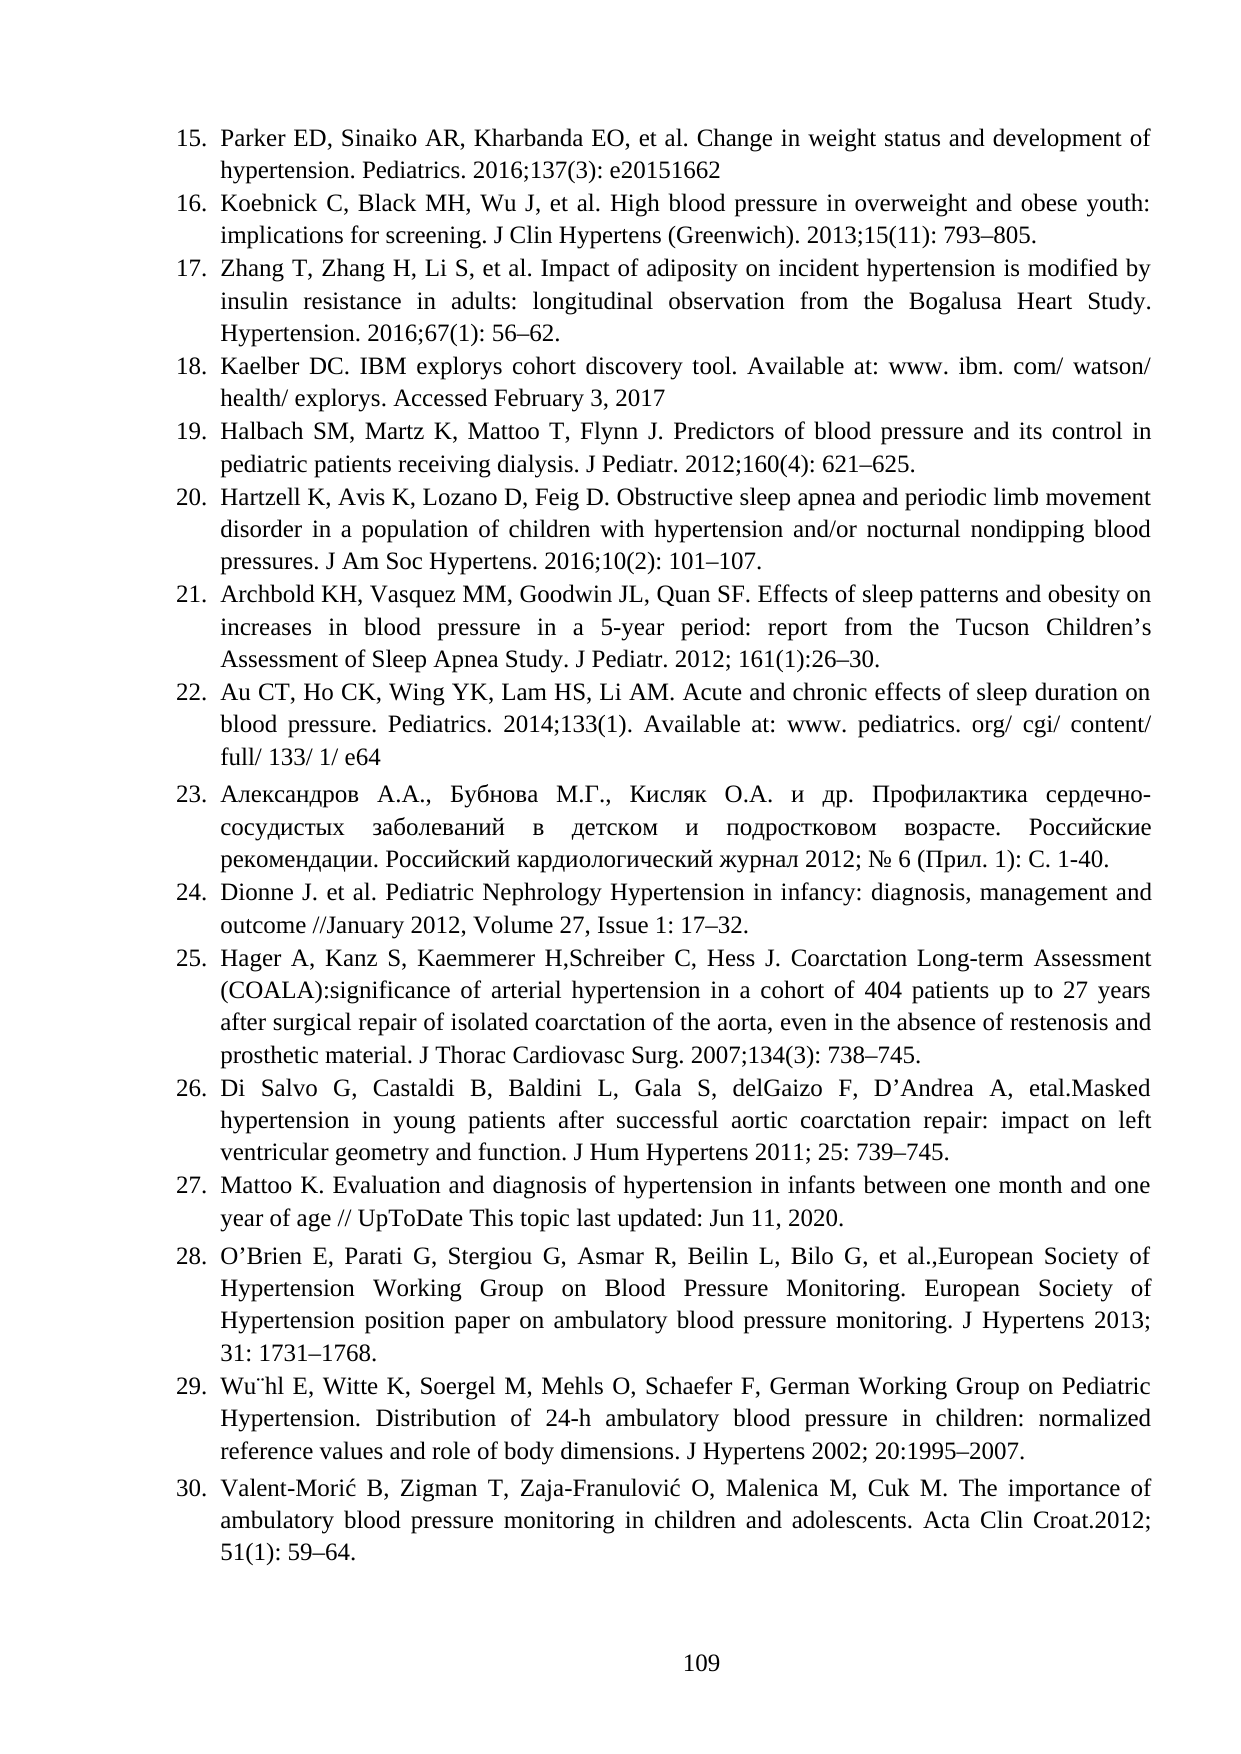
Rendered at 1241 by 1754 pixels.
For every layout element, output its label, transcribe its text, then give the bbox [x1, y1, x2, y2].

list Archbold KH, Vasquez MM, Goodwin JL, Quan SF. Effects of sleep patterns and obesity on increases in blood pressure in a 5-year period: report from the Tucson Children’s Assessment of Sleep Apnea Study. J Pediatr. 2012; 161(1):26–30. [176, 579, 1152, 673]
list Zhang T, Zhang H, Li S, et al. Impact of adiposity on incident hypertension is modified by insulin resistance in adults: longitudinal observation from the Bogalusa Heart Study. Hypertension. 2016;67(1): 56–62. [176, 253, 1152, 347]
list Wu¨hl E, Witte K, Soergel M, Mehls O, Schaefer F, German Working Group on Pediatric Hypertension. Distribution of 24-h ambulatory blood pressure in children: normalized reference values and role of body dimensions. J Hypertens 2002; 20:1995–2007. [176, 1371, 1152, 1464]
list Valent-Morić B, Zigman T, Zaja-Franulović O, Malenica M, Cuk M. The importance of ambulatory blood pressure monitoring in children and adolescents. Acta Clin Croat.2012; 51(1): 59–64. [176, 1473, 1152, 1566]
list Halbach SM, Martz K, Mattoo T, Flynn J. Predictors of blood pressure and its control in pediatric patients receiving dialysis. J Pediatr. 2012;160(4): 621–625. [176, 416, 1152, 477]
list Koebnick C, Black MH, Wu J, et al. High blood pressure in overweight and obese youth: implications for screening. J Clin Hypertens (Greenwich). 2013;15(11): 793–805. [176, 188, 1152, 249]
list Hartzell K, Avis K, Lozano D, Feig D. Obstructive sleep apnea and periodic limb movement disorder in a population of children with hypertension and/or nocturnal nondipping blood pressures. J Am Soc Hypertens. 2016;10(2): 101–107. [176, 482, 1152, 575]
list Александров А.А., Бубнова М.Г., Кисляк О.А. и др. Профилактика сердечно-сосудистых заболеваний в детском и подростковом возрасте. Российские рекомендации. Российский кардиологический журнал 2012; № 6 (Прил. 1): С. 1-40. [176, 779, 1152, 873]
list Di Salvo G, Castaldi B, Baldini L, Gala S, delGaizo F, D’Andrea A, etal.Masked hypertension in young patients after successful aortic coarctation repair: impact on left ventricular geometry and function. J Hum Hypertens 2011; 25: 739–745. [176, 1073, 1152, 1166]
list O’Brien E, Parati G, Stergiou G, Asmar R, Beilin L, Bilo G, et al.,European Society of Hypertension Working Group on Blood Pressure Monitoring. European Society of Hypertension position paper on ambulatory blood pressure monitoring. J Hypertens 2013; 31: 1731–1768. [176, 1241, 1152, 1367]
list Parker ED, Sinaiko AR, Kharbanda EO, et al. Change in weight status and development of hypertension. Pediatrics. 2016;137(3): e20151662 [176, 123, 1152, 184]
list Dionne J. et al. Pediatric Nephrology Hypertension in infancy: diagnosis, management and outcome //January 2012, Volume 27, Issue 1: 17–32. [176, 877, 1152, 938]
list Kaelber DC. IBM explorys cohort discovery tool. Available at: www. ibm. com/ watson/ health/ explorys. Accessed February 3, 2017 [176, 351, 1152, 412]
list Mattoo K. Evaluation and diagnosis of hypertension in infants between one month and one year of age // UpToDate This topic last updated: Jun 11, 2020. [176, 1170, 1152, 1232]
list Au CT, Ho CK, Wing YK, Lam HS, Li AM. Acute and chronic effects of sleep duration on blood pressure. Pediatrics. 2014;133(1). Available at: www. pediatrics. org/ cgi/ content/ full/ 133/ 1/ e64 [176, 677, 1152, 771]
list Hager A, Kanz S, Kaemmerer H,Schreiber C, Hess J. Coarctation Long-term Assessment (COALA):significance of arterial hypertension in a cohort of 404 patients up to 27 years after surgical repair of isolated coarctation of the aorta, even in the absence of restenosis and prosthetic material. J Thorac Cardiovasc Surg. 2007;134(3): 738–745. [176, 943, 1152, 1068]
